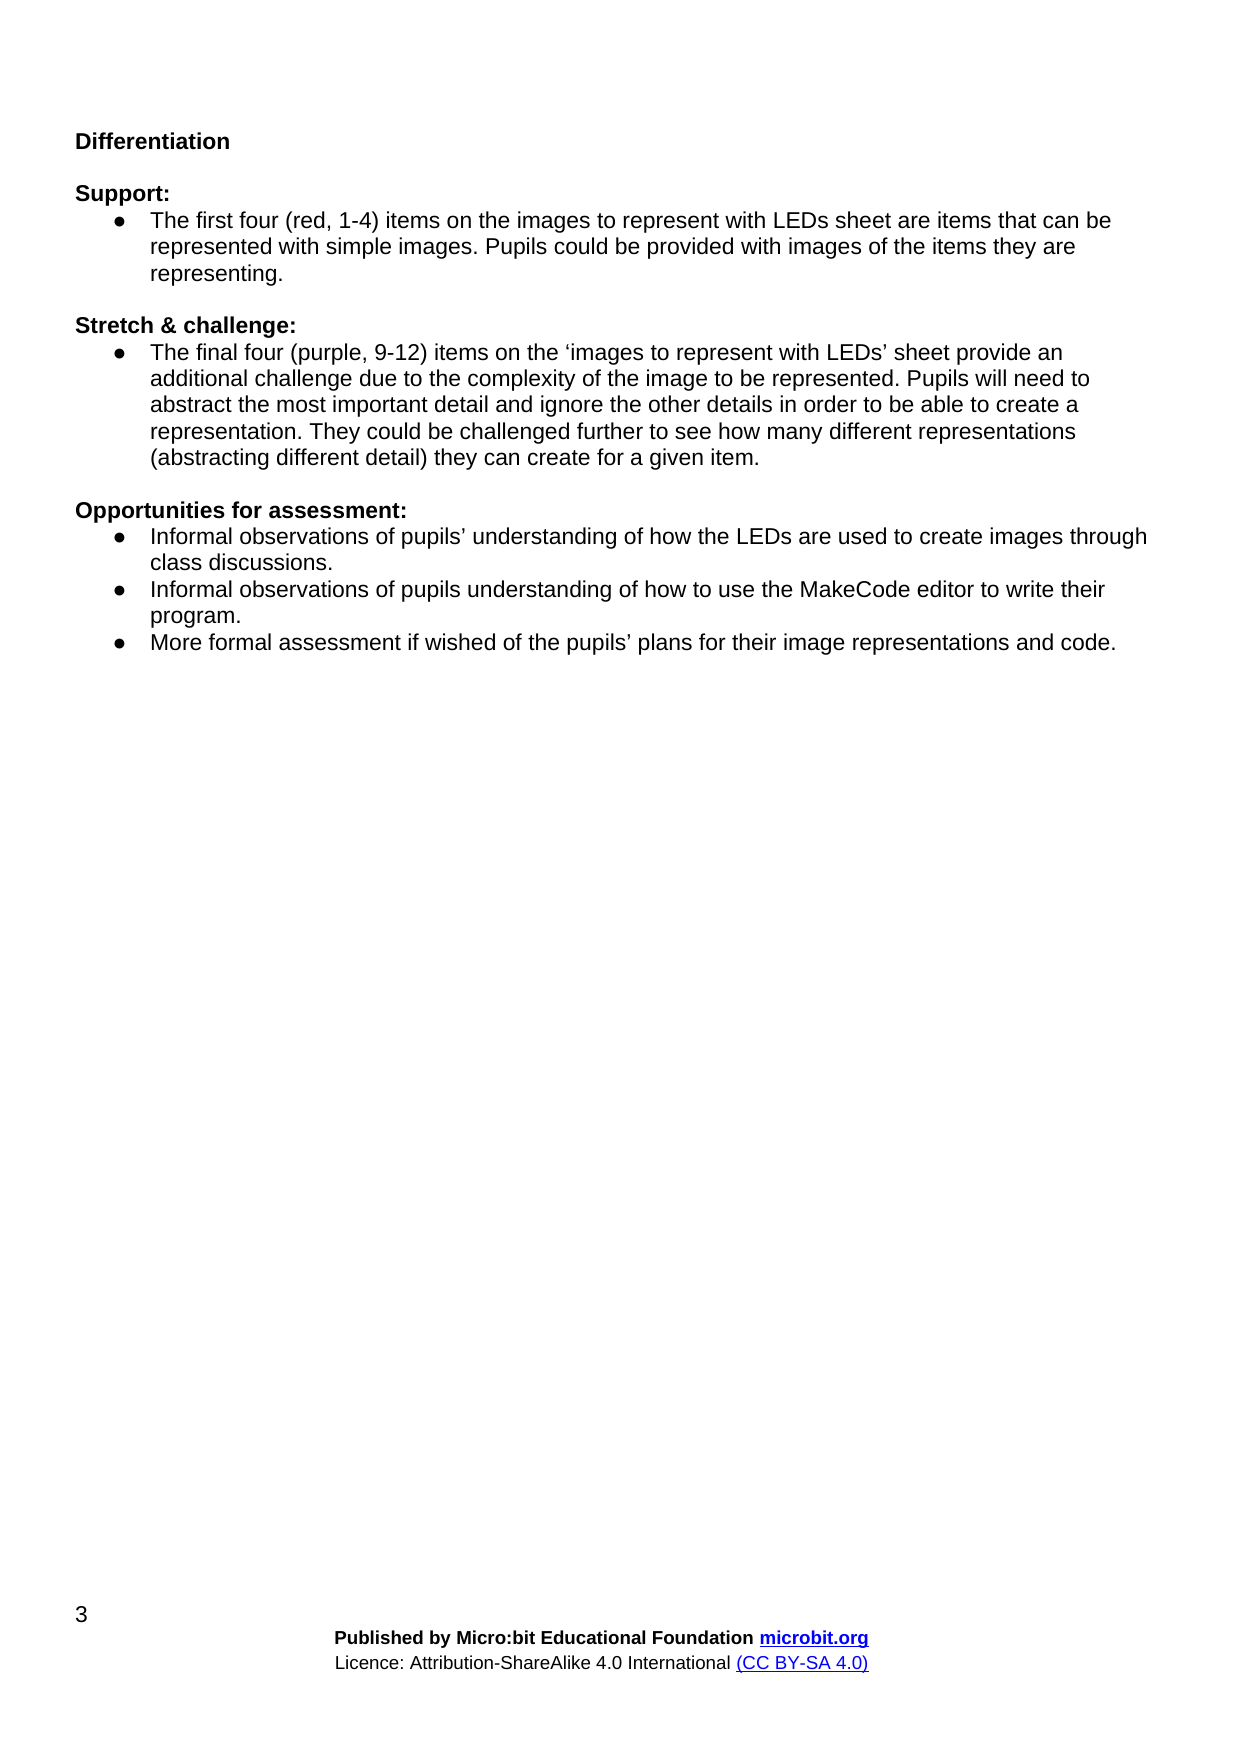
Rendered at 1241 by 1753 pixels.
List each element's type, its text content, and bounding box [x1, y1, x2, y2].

list Informal observations of pupils understanding of how to use the MakeCode editor to write their program. [112, 576, 1165, 628]
list The final four (purple, 9-12) items on the ‘images to represent with LEDs’ sheet provide an additional challenge due to the complexity of the image to be represented. Pupils will need to abstract the most important detail and ignore the other details in order to be able to create a representation. They could be challenged further to see how many different representations (abstracting different detail) they can create for a given item. [112, 338, 1165, 470]
text Differentiation [75, 128, 1165, 154]
text Support: [75, 180, 1165, 207]
list The first four (red, 1-4) items on the images to represent with LEDs sheet are items that can be represented with simple images. Pupils could be provided with images of the items they are representing. [112, 207, 1165, 286]
list More formal assessment if wished of the pupils’ plans for their image representations and code. [112, 628, 1165, 655]
list Informal observations of pupils’ understanding of how the LEDs are used to create images through class discussions. [112, 523, 1165, 576]
text Stretch & challenge: [75, 312, 1165, 338]
text Opportunities for assessment: [75, 497, 1165, 523]
